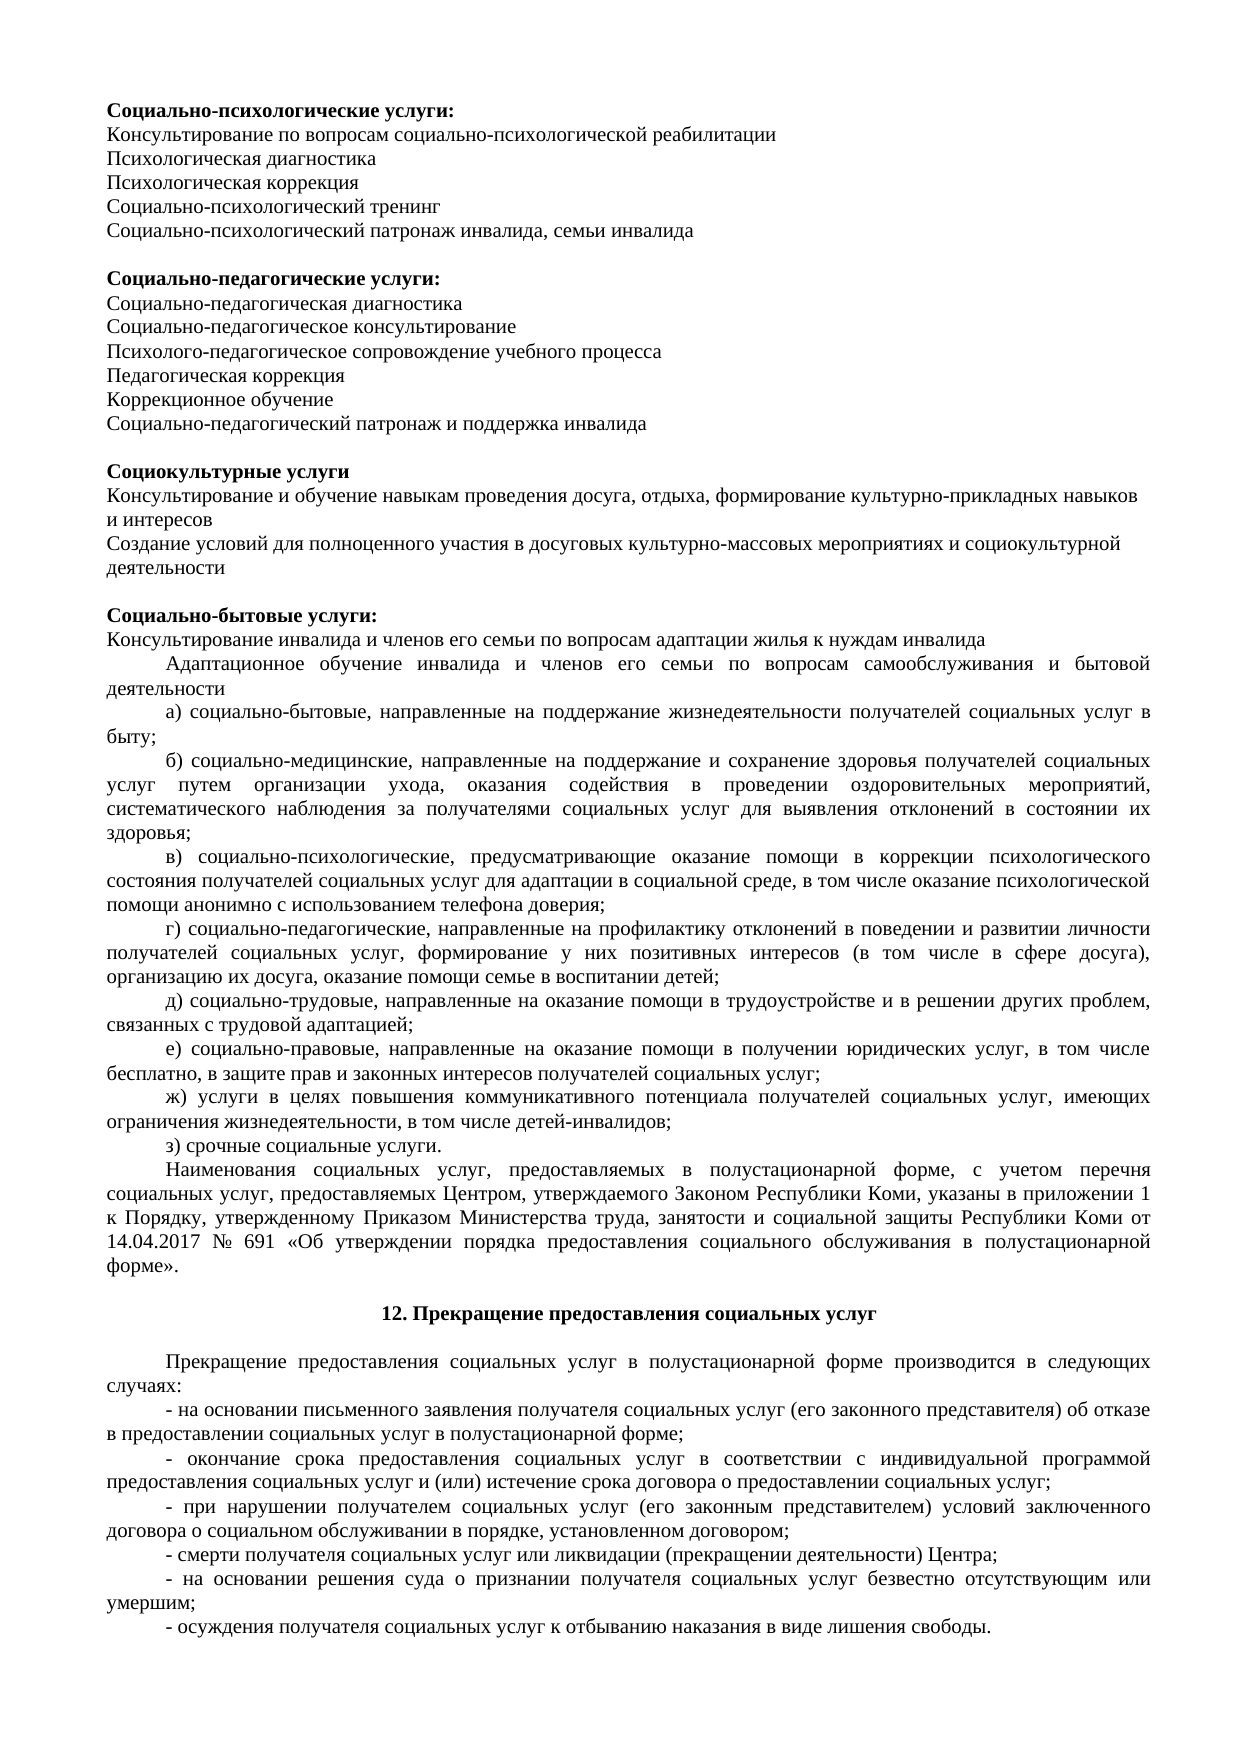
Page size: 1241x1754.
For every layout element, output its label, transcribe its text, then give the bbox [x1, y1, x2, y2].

text Создание условий для полноценного участия в досуговых культурно-массовых мероприятиях и социокультурной деятельности [106, 531, 1152, 579]
text - на основании решения суда о признании получателя социальных услуг безвестно отсутствующим или умершим; [106, 1566, 1152, 1614]
text г) социально-педагогические, направленные на профилактику отклонений в поведении и развитии личности получателей социальных услуг, формирование у них позитивных интересов (в том числе в сфере досуга), организацию их досуга, оказание помощи семье в воспитании детей; [106, 916, 1152, 988]
text 12. Прекращение предоставления социальных услуг [106, 1301, 1152, 1325]
text а) социально-бытовые, направленные на поддержание жизнедеятельности получателей социальных услуг в быту; [106, 699, 1152, 748]
text Социально-психологический патронаж инвалида, семьи инвалида [106, 218, 1152, 242]
text Социально-бытовые услуги: [106, 603, 1152, 627]
text - окончание срока предоставления социальных услуг в соответствии с индивидуальной программой предоставления социальных услуг и (или) истечение срока договора о предоставлении социальных услуг; [106, 1445, 1152, 1493]
text Социокультурные услуги [106, 459, 1152, 483]
text Социально-педагогические услуги: [106, 266, 1152, 290]
text - смерти получателя социальных услуг или ликвидации (прекращении деятельности) Центра; [106, 1542, 1152, 1566]
text Социально-педагогическая диагностика [106, 290, 1152, 314]
text Социально-педагогическое консультирование [106, 314, 1152, 338]
text д) социально-трудовые, направленные на оказание помощи в трудоустройстве и в решении других проблем, связанных с трудовой адаптацией; [106, 988, 1152, 1036]
text Наименования социальных услуг, предоставляемых в полустационарной форме, с учетом перечня социальных услуг, предоставляемых Центром, утверждаемого Законом Республики Коми, указаны в приложении 1 к Порядку, утвержденному Приказом Министерства труда, занятости и социальной защиты Республики Коми от 14.04.2017 № 691 «Об утверждении порядка предоставления социального обслуживания в полустационарной форме». [106, 1157, 1152, 1277]
text Социально-психологические услуги: [106, 98, 1152, 122]
text Консультирование и обучение навыкам проведения досуга, отдыха, формирование культурно-прикладных навыков и интересов [106, 483, 1152, 531]
text Адаптационное обучение инвалида и членов его семьи по вопросам самообслуживания и бытовой деятельности [106, 651, 1152, 699]
text - осуждения получателя социальных услуг к отбыванию наказания в виде лишения свободы. [106, 1614, 1152, 1638]
text Педагогическая коррекция [106, 363, 1152, 387]
text - при нарушении получателем социальных услуг (его законным представителем) условий заключенного договора о социальном обслуживании в порядке, установленном договором; [106, 1493, 1152, 1542]
text Психологическая коррекция [106, 170, 1152, 194]
text Консультирование инвалида и членов его семьи по вопросам адаптации жилья к нуждам инвалида [106, 627, 1152, 651]
text Консультирование по вопросам социально-психологической реабилитации [106, 122, 1152, 146]
text ж) услуги в целях повышения коммуникативного потенциала получателей социальных услуг, имеющих ограничения жизнедеятельности, в том числе детей-инвалидов; [106, 1084, 1152, 1133]
text в) социально-психологические, предусматривающие оказание помощи в коррекции психологического состояния получателей социальных услуг для адаптации в социальной среде, в том числе оказание психологической помощи анонимно с использованием телефона доверия; [106, 844, 1152, 916]
text е) социально-правовые, направленные на оказание помощи в получении юридических услуг, в том числе бесплатно, в защите прав и законных интересов получателей социальных услуг; [106, 1036, 1152, 1084]
text - на основании письменного заявления получателя социальных услуг (его законного представителя) об отказе в предоставлении социальных услуг в полустационарной форме; [106, 1397, 1152, 1445]
text Психолого-педагогическое сопровождение учебного процесса [106, 338, 1152, 363]
text з) срочные социальные услуги. [106, 1133, 1152, 1157]
text Прекращение предоставления социальных услуг в полустационарной форме производится в следующих случаях: [106, 1349, 1152, 1397]
text Психологическая диагностика [106, 146, 1152, 170]
text Коррекционное обучение [106, 387, 1152, 411]
text Социально-психологический тренинг [106, 194, 1152, 218]
text б) социально-медицинские, направленные на поддержание и сохранение здоровья получателей социальных услуг путем организации ухода, оказания содействия в проведении оздоровительных мероприятий, систематического наблюдения за получателями социальных услуг для выявления отклонений в состоянии их здоровья; [106, 748, 1152, 844]
text Социально-педагогический патронаж и поддержка инвалида [106, 411, 1152, 435]
